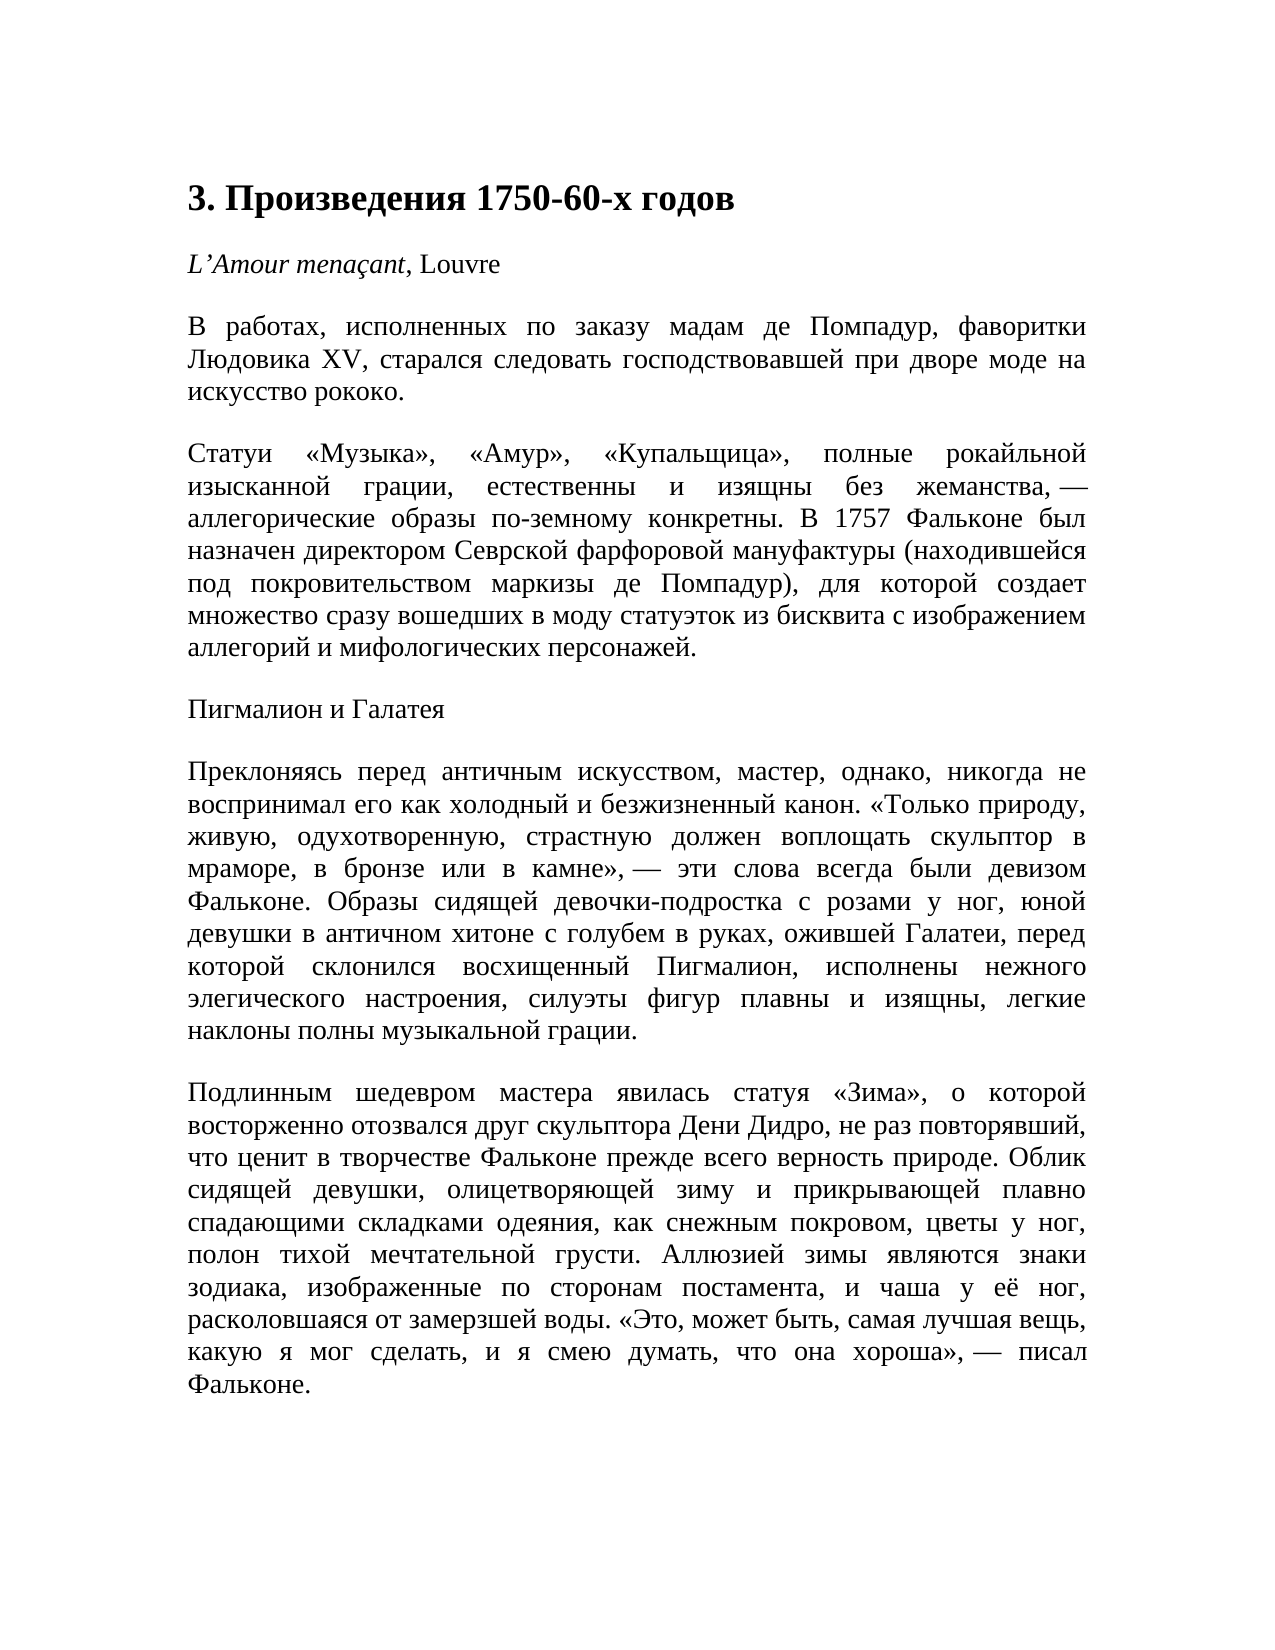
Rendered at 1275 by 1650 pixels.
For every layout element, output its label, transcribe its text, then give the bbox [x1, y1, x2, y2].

text L’Amour menaçant, Louvre [187, 248, 1087, 280]
text В работах, исполненных по заказу мадам де Помпадур, фаворитки Людовика XV, старался следовать господствовавшей при дворе моде на искусство рококо. [187, 309, 1087, 407]
text Статуи «Музыка», «Амур», «Купальщица», полные рокайльной изысканной грации, естественны и изящны без жеманства, — аллегорические образы по-земному конкретны. В 1757 Фальконе был назначен директором Севрской фарфоровой мануфактуры (находившейся под покровительством маркизы де Помпадур), для которой создает множество сразу вошедших в моду статуэток из бисквита с изображением аллегорий и мифологических персонажей. [187, 436, 1087, 663]
text Подлинным шедевром мастера явилась статуя «Зима», о которой восторженно отозвался друг скульптора Дени Дидро, не раз повторявший, что ценит в творчестве Фальконе прежде всего верность природе. Облик сидящей девушки, олицетворяющей зиму и прикрывающей плавно спадающими складками одеяния, как снежным покровом, цветы у ног, полон тихой мечтательной грусти. Аллюзией зимы являются знаки зодиака, изображенные по сторонам постамента, и чаша у её ног, расколовшаяся от замерзшей воды. «Это, может быть, самая лучшая вещь, какую я мог сделать, и я смею думать, что она хороша», — писал Фальконе. [187, 1075, 1087, 1399]
text Преклоняясь перед античным искусством, мастер, однако, никогда не воспринимал его как холодный и безжизненный канон. «Только природу, живую, одухотворенную, страстную должен воплощать скульптор в мраморе, в бронзе или в камне», — эти слова всегда были девизом Фальконе. Образы сидящей девочки-подростка с розами у ног, юной девушки в античном хитоне с голубем в руках, ожившей Галатеи, перед которой склонился восхищенный Пигмалион, исполнены нежного элегического настроения, силуэты фигур плавны и изящны, легкие наклоны полны музыкальной грации. [187, 754, 1087, 1046]
list 3. Произведения 1750-60-х годов [187, 175, 1087, 218]
text Пигмалион и Галатея [187, 692, 1087, 725]
